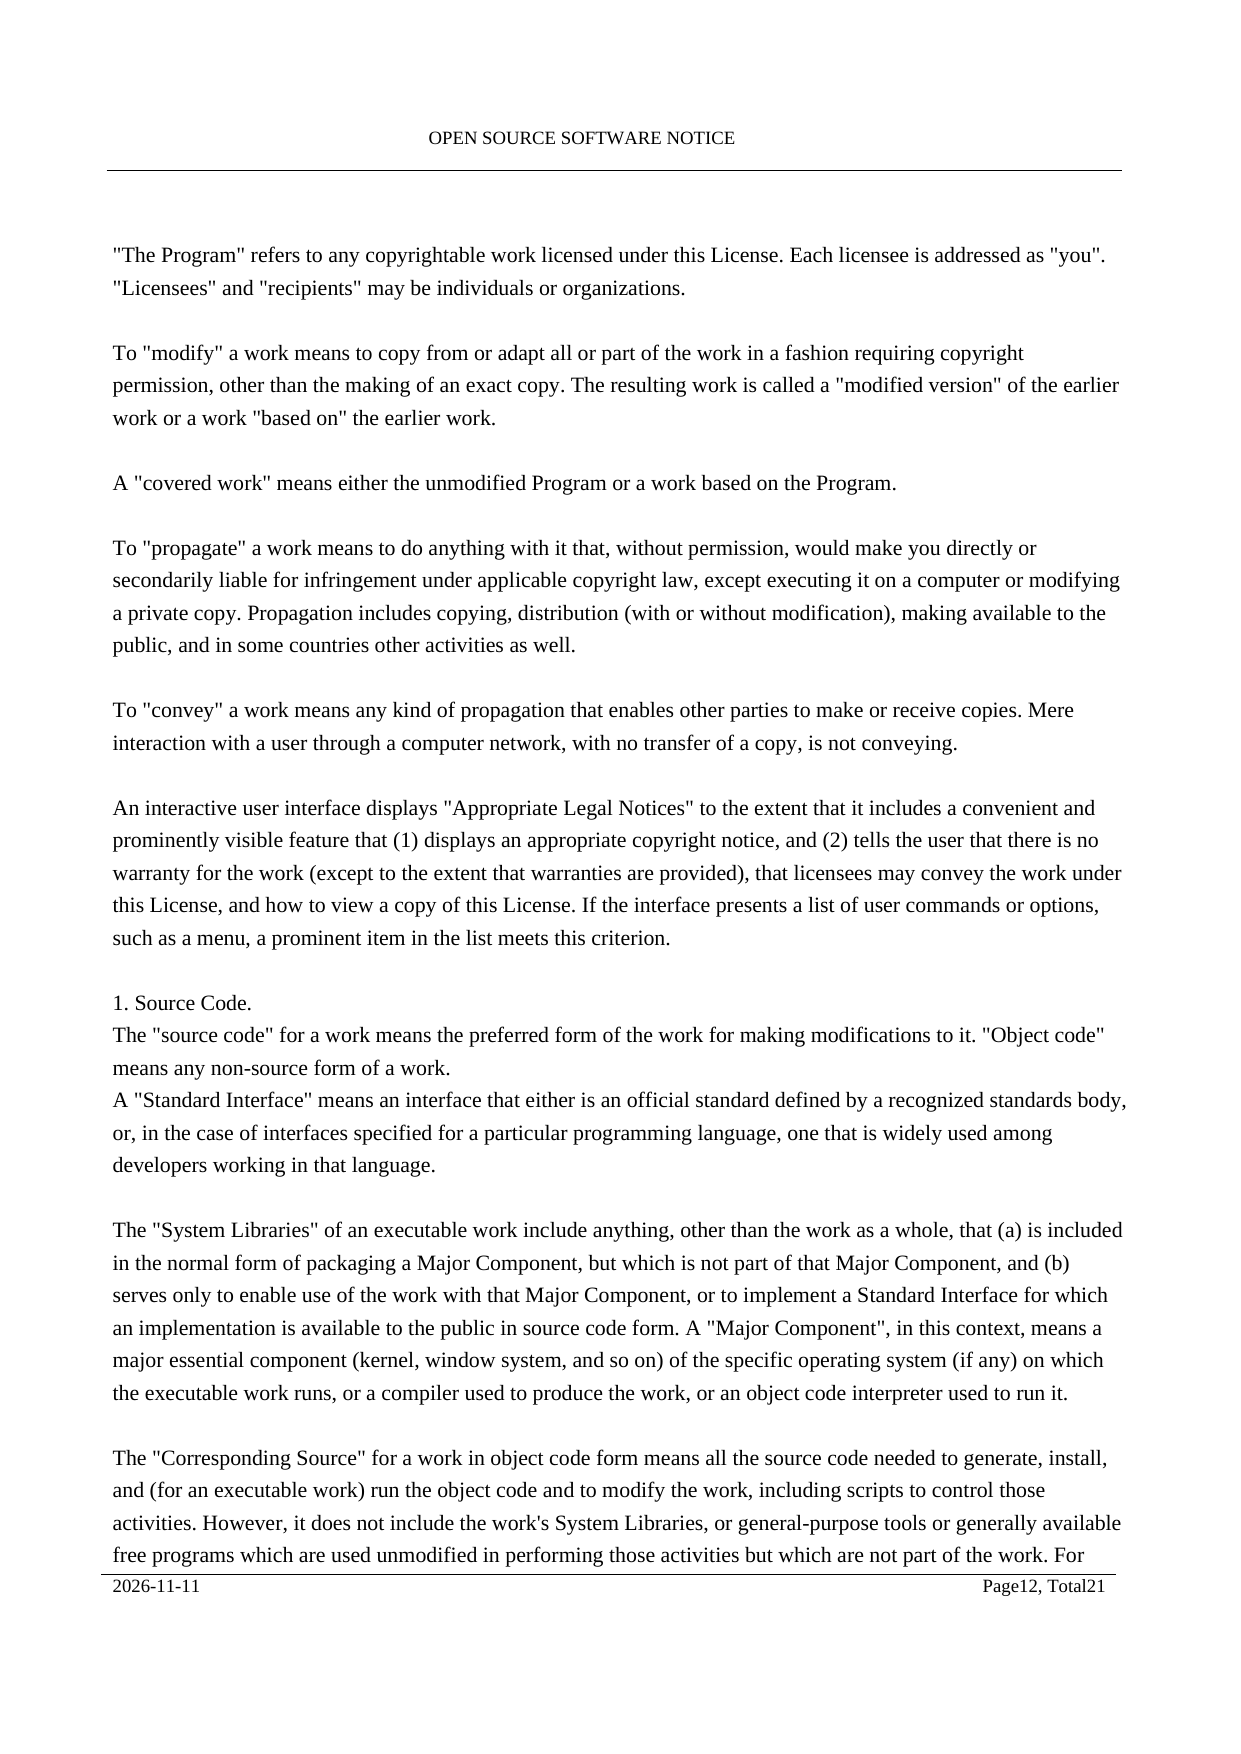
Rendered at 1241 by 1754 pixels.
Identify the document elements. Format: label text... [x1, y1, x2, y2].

text "The Program" refers to any copyrightable work licensed under this License. Each licensee is addressed as "you". "Licensees" and "recipients" may be individuals or organizations. [112, 239, 1128, 304]
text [112, 1441, 1128, 1571]
text 1. Source Code. [112, 986, 1128, 1019]
text A "covered work" means either the unmodified Program or a work based on the Program. [112, 466, 1128, 499]
text The "System Libraries" of an executable work include anything, other than the work as a whole, that (a) is included in the normal form of packaging a Major Component, but which is not part of that Major Component, and (b) serves only to enable use of the work with that Major Component, or to implement a Standard Interface for which an implementation is available to the public in source code form. A "Major Component", in this context, means a major essential component (kernel, window system, and so on) of the specific operating system (if any) on which the executable work runs, or a compiler used to produce the work, or an object code interpreter used to run it. [112, 1214, 1128, 1409]
text To "convey" a work means any kind of propagation that enables other parties to make or receive copies. Mere interaction with a user through a computer network, with no transfer of a copy, is not conveying. [112, 694, 1128, 759]
text An interactive user interface displays "Appropriate Legal Notices" to the extent that it includes a convenient and prominently visible feature that (1) displays an appropriate copyright notice, and (2) tells the user that there is no warranty for the work (except to the extent that warranties are provided), that licensees may convey the work under this License, and how to view a copy of this License. If the interface presents a list of user commands or options, such as a menu, a prominent item in the list meets this criterion. [112, 791, 1128, 954]
text The "source code" for a work means the preferred form of the work for making modifications to it. "Object code" means any non-source form of a work. [112, 1019, 1128, 1084]
text To "modify" a work means to copy from or adapt all or part of the work in a fashion requiring copyright permission, other than the making of an exact copy. The resulting work is called a "modified version" of the earlier work or a work "based on" the earlier work. [112, 336, 1128, 434]
text A "Standard Interface" means an interface that either is an official standard defined by a recognized standards body, or, in the case of interfaces specified for a particular programming language, one that is widely used among developers working in that language. [112, 1084, 1128, 1181]
text To "propagate" a work means to do anything with it that, without permission, would make you directly or secondarily liable for infringement under applicable copyright law, except executing it on a computer or modifying a private copy. Propagation includes copying, distribution (with or without modification), making available to the public, and in some countries other activities as well. [112, 531, 1128, 661]
